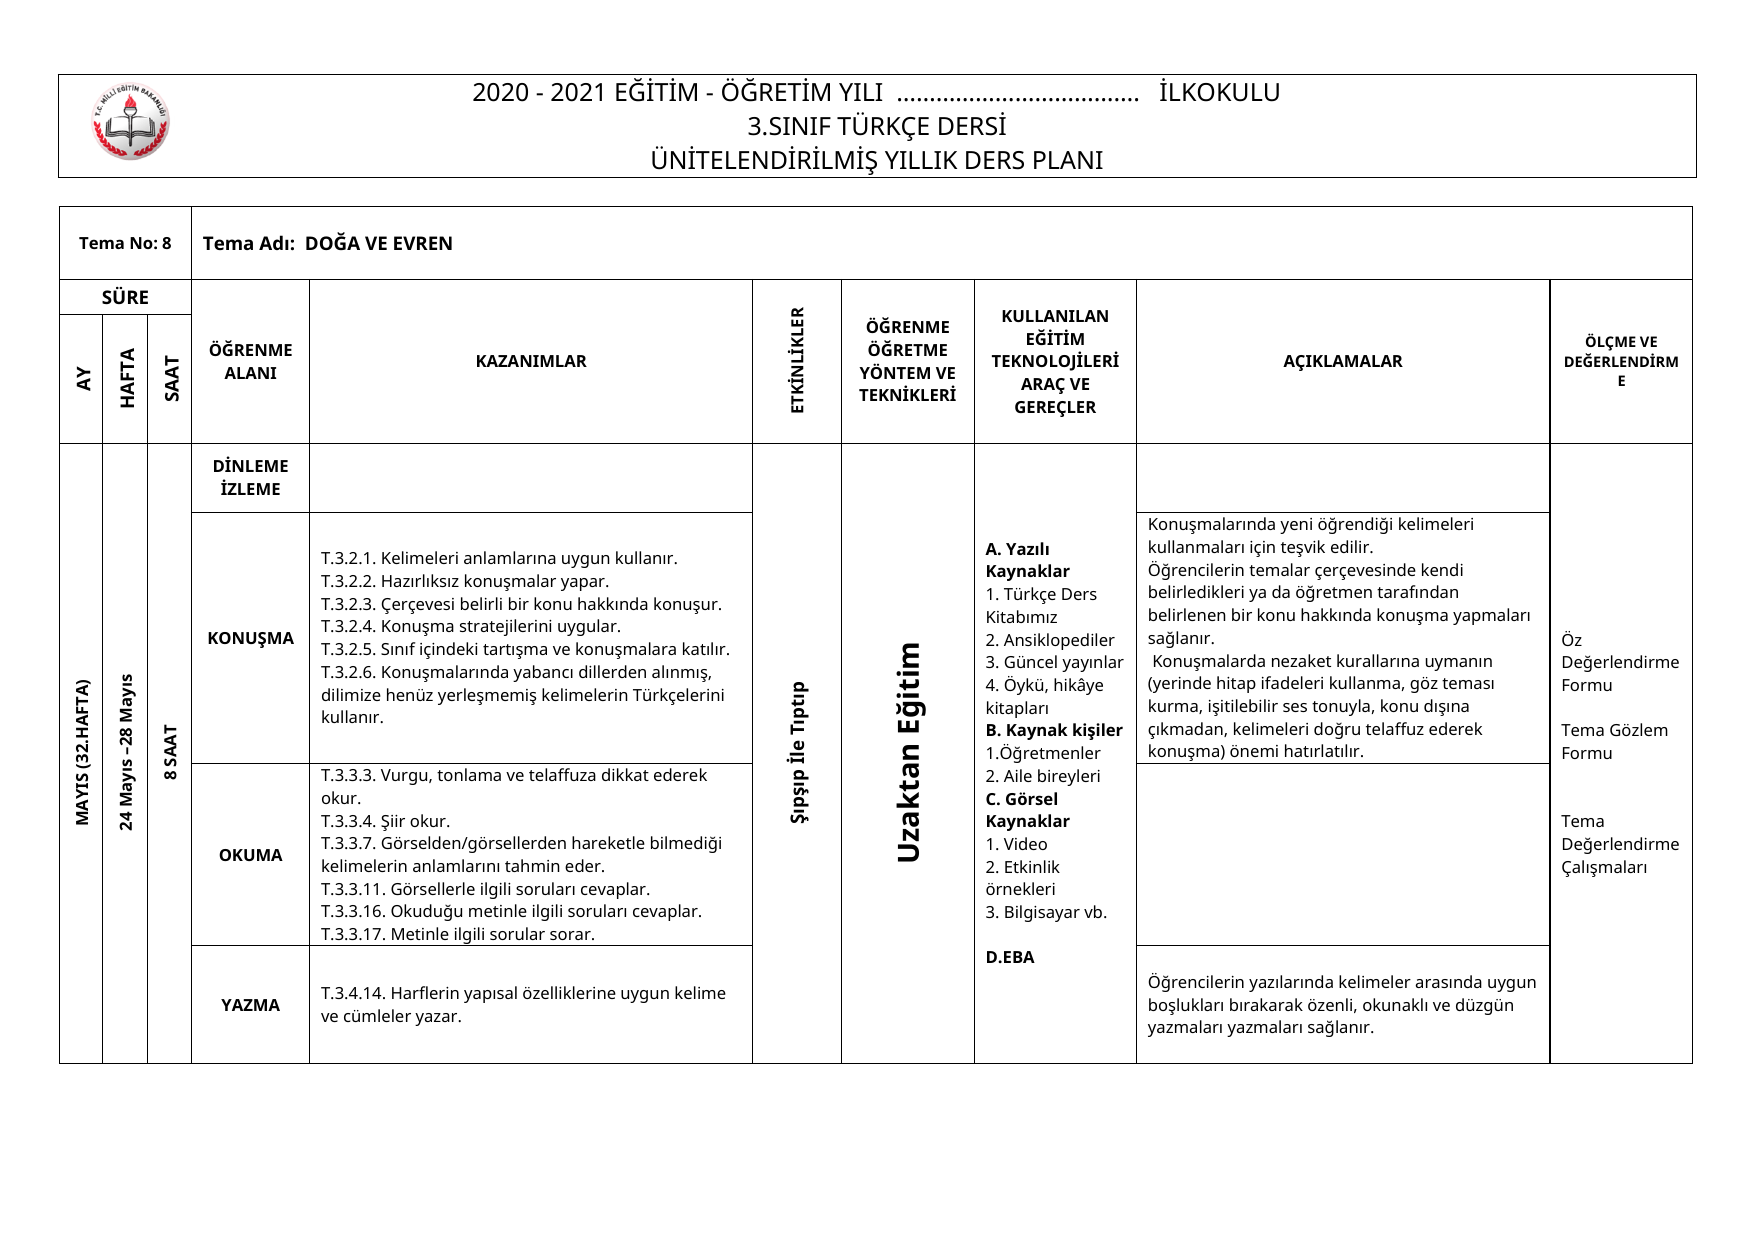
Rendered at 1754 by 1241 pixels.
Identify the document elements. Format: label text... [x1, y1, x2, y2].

table_cell ÖĞRENME ALANI [192, 280, 309, 443]
table_cell AÇIKLAMALAR [1137, 280, 1549, 443]
table_cell KAZANIMLAR [310, 280, 752, 443]
table_cell T.3.2.1. Kelimeleri anlamlarına uygun kullanır. T.3.2.2. Hazırlıksız konuşmalar yapar. T.3.2.3. Çerçevesi belirli bir konu hakkında konuşur. T.3.2.4. Konuşma stratejilerini uygular. T.3.2.5. Sınıf içindeki tartışma ve konuşmalara katılır. T.3.2.6. Konuşmalarında yabancı dillerden alınmış, dilimize henüz yerleşmemiş kelimelerin Türkçelerini kullanır. [310, 513, 752, 763]
table_cell ETKİNLİKLER [753, 280, 841, 443]
table_cell [1137, 444, 1549, 512]
table_cell T.3.3.3. Vurgu, tonlama ve telaffuza dikkat ederek okur. T.3.3.4. Şiir okur. T.3.3.7. Görselden/görsellerden hareketle bilmediği kelimelerin anlamlarını tahmin eder. T.3.3.11. Görsellerle ilgili soruları cevaplar. T.3.3.16. Okuduğu metinle ilgili soruları cevaplar. T.3.3.17. Metinle ilgili sorular sorar. [310, 764, 752, 945]
table_cell Öğrencilerin yazılarında kelimeler arasında uygun boşlukları bırakarak özenli, okunaklı ve düzgün yazmaları yazmaları sağlanır. [1137, 946, 1549, 1063]
table_cell A. Yazılı Kaynaklar 1. Türkçe Ders Kitabımız 2. Ansiklopediler 3. Güncel yayınlar 4. Öykü, hikâye kitapları B. Kaynak kişiler 1.Öğretmenler 2. Aile bireyleri C. Görsel Kaynaklar 1. Video 2. Etkinlik örnekleri 3. Bilgisayar vb. D.EBA [975, 444, 1136, 1063]
table_cell [310, 444, 752, 512]
table_cell HAFTA [103, 315, 147, 443]
table_header Tema Adı: DOĞA VE EVREN [192, 207, 1692, 279]
table_cell ÖĞRENME ÖĞRETME YÖNTEM VE TEKNİKLERİ [842, 280, 974, 443]
picture [85, 77, 175, 167]
table_cell YAZMA [192, 946, 309, 1063]
table_cell AY [60, 315, 102, 443]
table_cell OKUMA [192, 764, 309, 945]
table_cell Uzaktan Eğitim [842, 444, 974, 1063]
table_cell Öz Değerlendirme Formu Tema Gözlem Formu Tema Değerlendirme Çalışmaları [1551, 444, 1692, 1063]
table_cell SÜRE [60, 280, 191, 314]
table_cell Konuşmalarında yeni öğrendiği kelimeleri kullanmaları için teşvik edilir. Öğrencilerin temalar çerçevesinde kendi belirledikleri ya da öğretmen tarafından belirlenen bir konu hakkında konuşma yapmaları sağlanır. Konuşmalarda nezaket kurallarına uymanın (yerinde hitap ifadeleri kullanma, göz teması kurma, işitilebilir ses tonuyla, konu dışına çıkmadan, kelimeleri doğru telaffuz ederek konuşma) önemi hatırlatılır. [1137, 513, 1549, 763]
table_cell KULLANILAN EĞİTİM TEKNOLOJİLERİ ARAÇ VE GEREÇLER [975, 280, 1136, 443]
table_cell T.3.4.14. Harflerin yapısal özelliklerine uygun kelime ve cümleler yazar. [310, 946, 752, 1063]
table_cell MAYIS (32.HAFTA) [60, 444, 102, 1063]
table_cell Şıpşıp İle Tıptıp [753, 444, 841, 1063]
table_cell DİNLEME İZLEME [192, 444, 309, 512]
table_header Tema No: 8 [60, 207, 191, 279]
table_cell KONUŞMA [192, 513, 309, 763]
table_cell 24 Mayıs –28 Mayıs [103, 444, 147, 1063]
table_cell ÖLÇME VE DEĞERLENDİRME [1551, 280, 1692, 443]
table_cell 8 SAAT [148, 444, 191, 1063]
table_cell [1137, 764, 1549, 945]
table_cell SAAT [148, 315, 191, 443]
